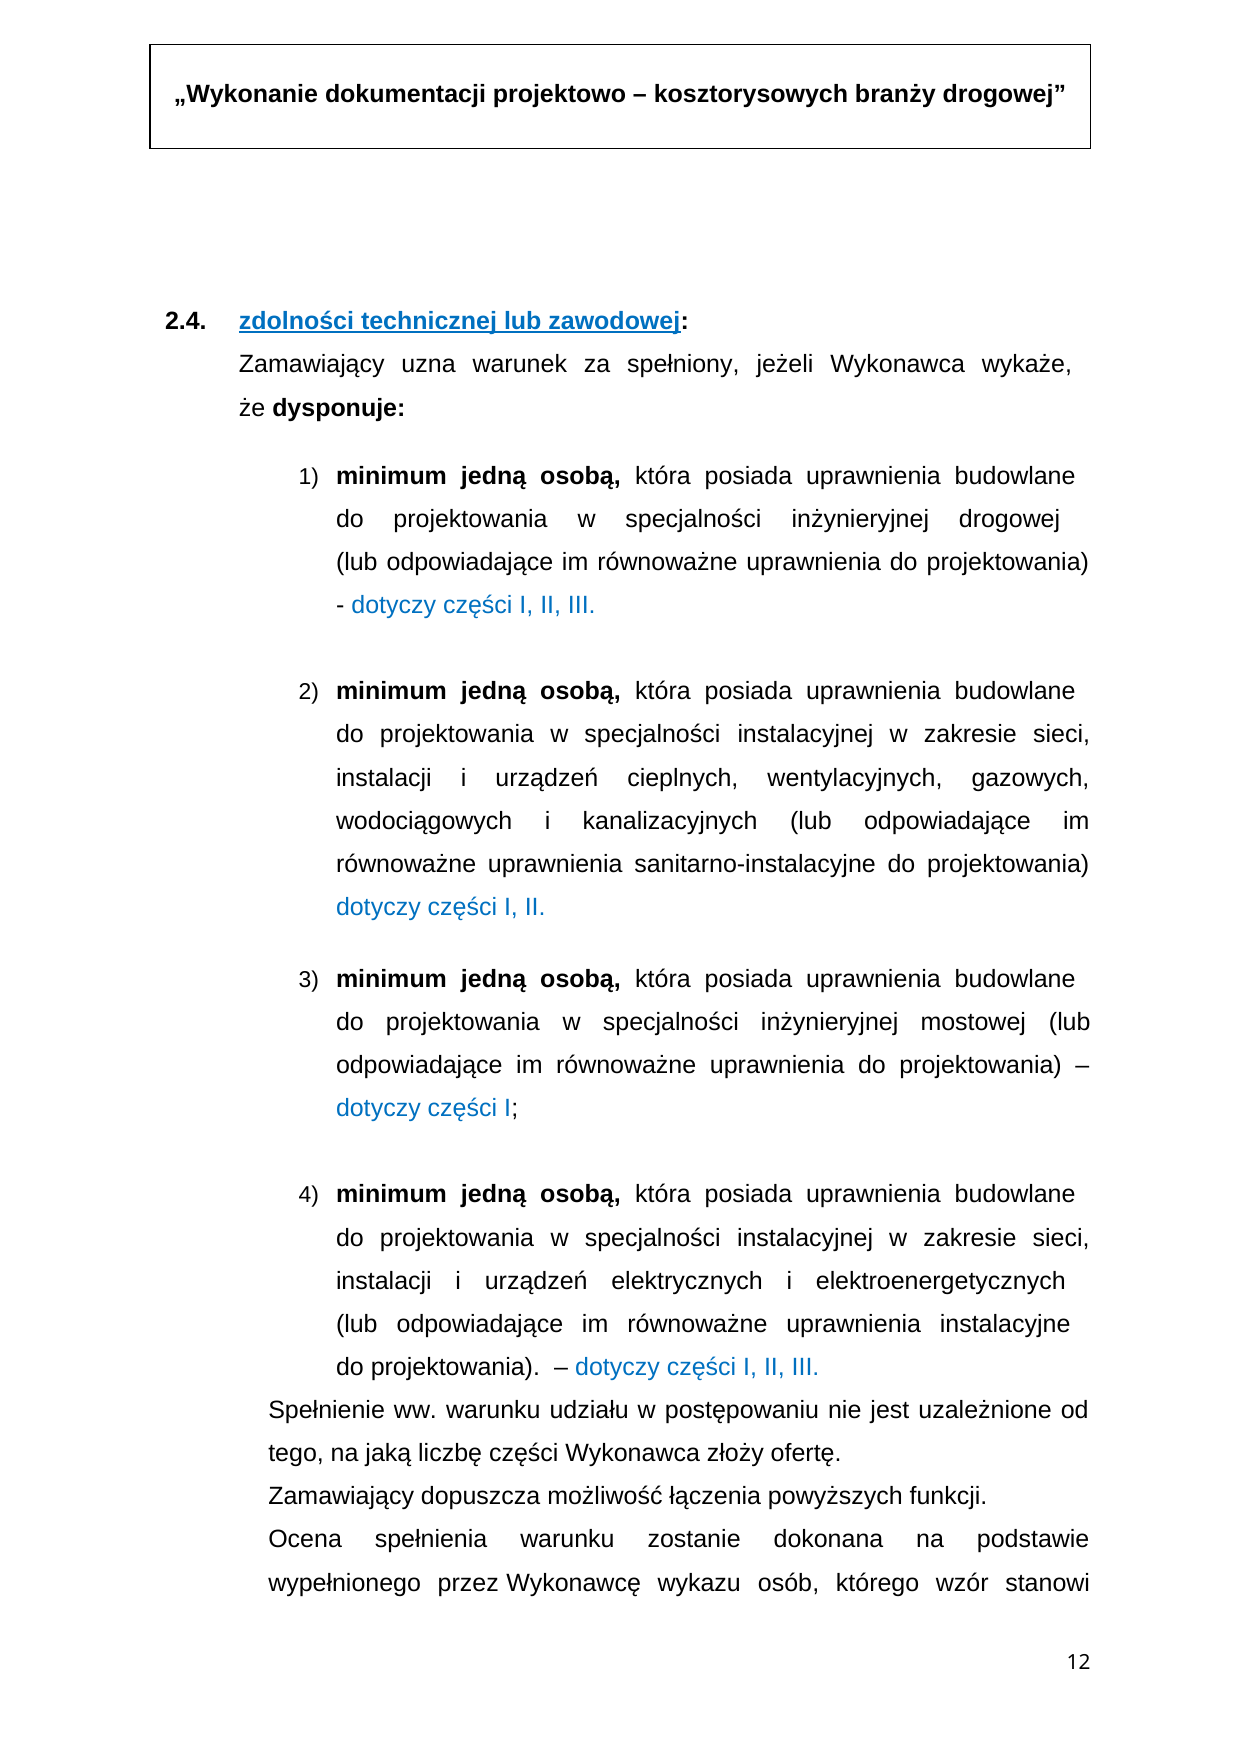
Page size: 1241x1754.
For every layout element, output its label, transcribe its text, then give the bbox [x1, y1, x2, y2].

list Spełnienie ww. warunku udziału w postępowaniu nie jest uzależnione od tego, na jaką liczbę części Wykonawca złoży ofertę. [268, 1395, 1090, 1467]
text Zamawiający uzna warunek za spełniony, jeżeli Wykonawca wykaże, że dysponuje: [239, 349, 1090, 421]
list zdolności technicznej lub zawodowej: [165, 306, 1088, 335]
list minimum jedną osobą, która posiada uprawnienia budowlane do projektowania w specjalności inżynieryjnej mostowej (lub odpowiadające im równoważne uprawnienia do projektowania) – dotyczy części I; [298, 964, 1090, 1122]
list minimum jedną osobą, która posiada uprawnienia budowlane do projektowania w specjalności inżynieryjnej drogowej (lub odpowiadające im równoważne uprawnienia do projektowania) - dotyczy części I, II, III. [298, 461, 1090, 619]
text Zamawiający dopuszcza możliwość łączenia powyższych funkcji. [268, 1481, 1090, 1510]
list minimum jedną osobą, która posiada uprawnienia budowlane do projektowania w specjalności instalacyjnej w zakresie sieci, instalacji i urządzeń elektrycznych i elektroenergetycznych (lub odpowiadające im równoważne uprawnienia instalacyjne do projektowania). – dotyczy części I, II, III. [298, 1179, 1090, 1381]
list minimum jedną osobą, która posiada uprawnienia budowlane do projektowania w specjalności instalacyjnej w zakresie sieci, instalacji i urządzeń cieplnych, wentylacyjnych, gazowych, wodociągowych i kanalizacyjnych (lub odpowiadające im równoważne uprawnienia sanitarno-instalacyjne do projektowania) dotyczy części I, II. [298, 676, 1090, 921]
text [268, 1524, 1090, 1596]
